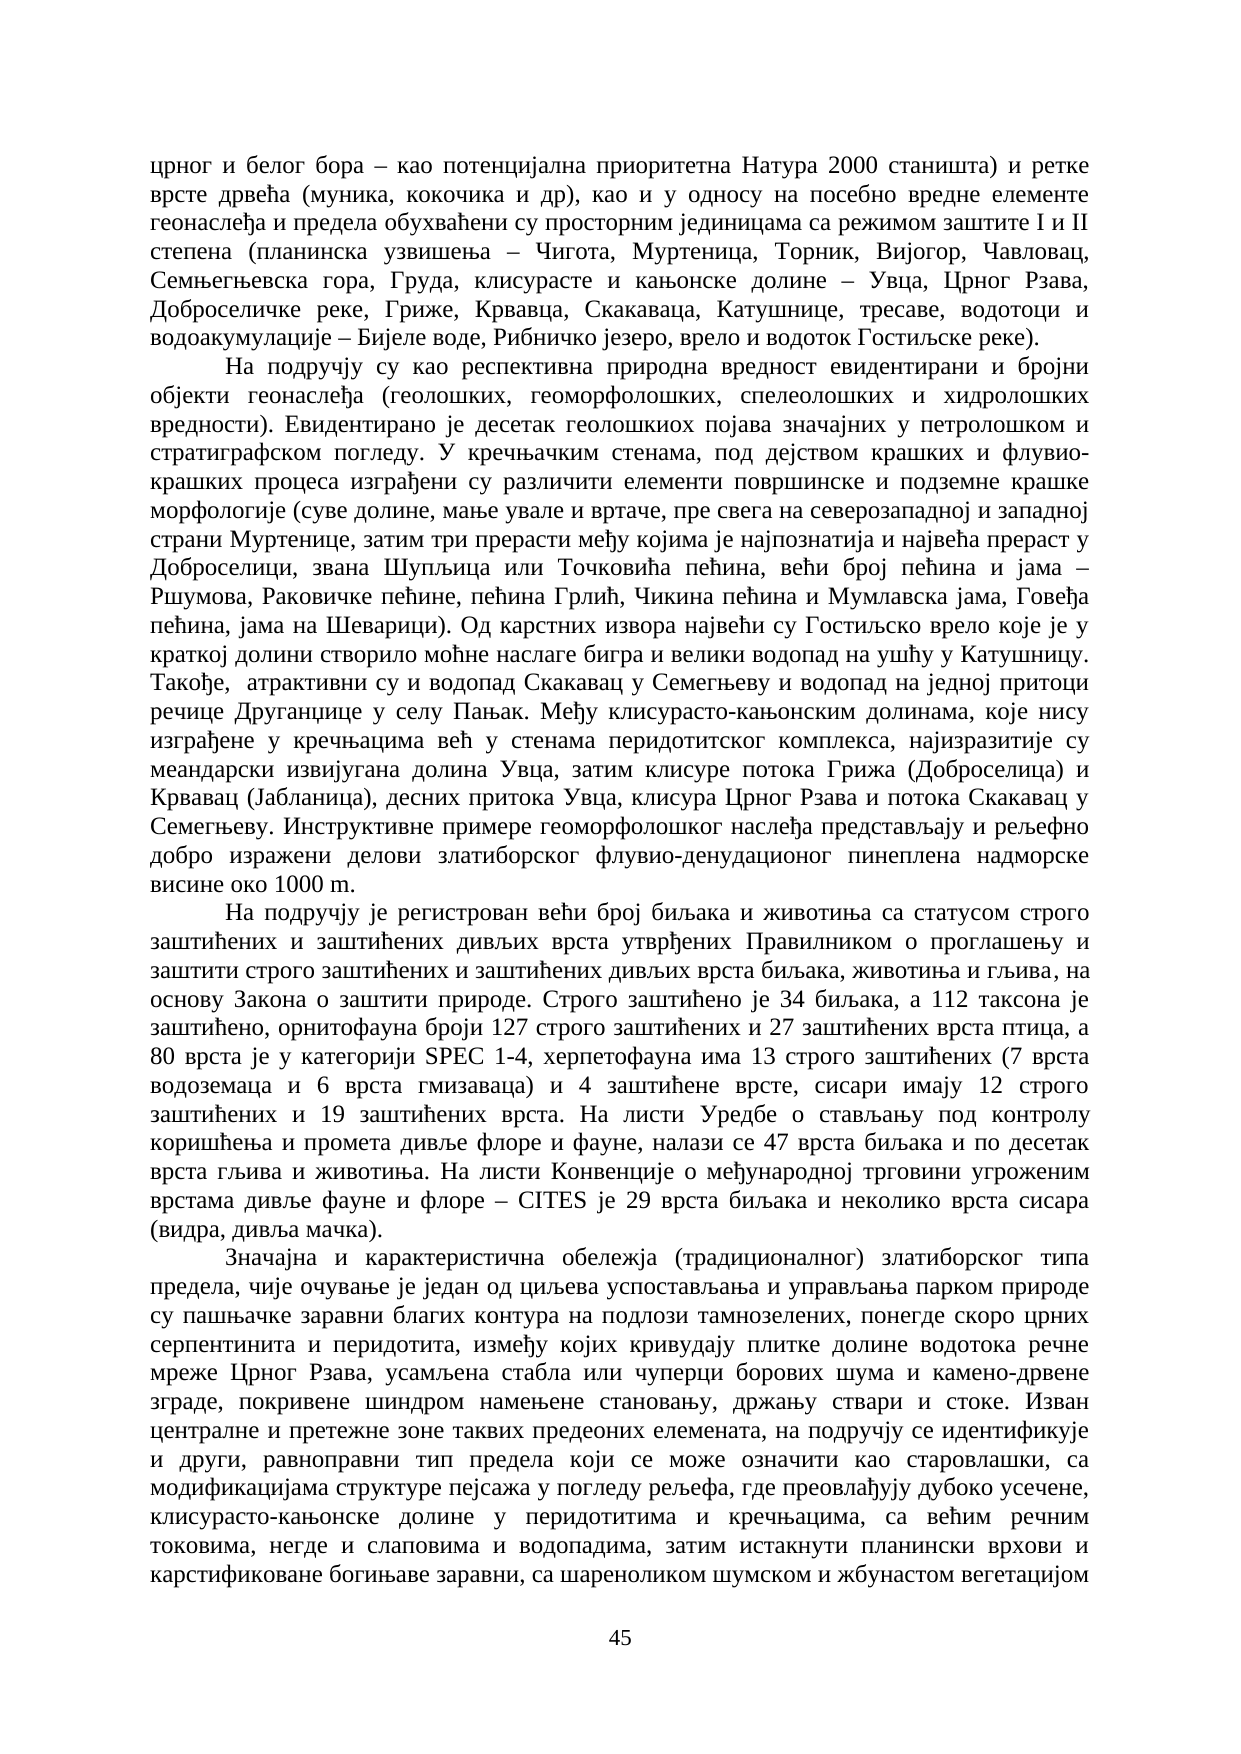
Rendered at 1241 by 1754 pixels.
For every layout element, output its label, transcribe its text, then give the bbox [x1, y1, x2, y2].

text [150, 150, 1090, 351]
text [150, 1242, 1090, 1587]
text На подручју су као респективна природна вредност евидентирани и бројни објекти геонаслеђа (геолошких, геоморфолошких, спелеолошких и хидролошких вредности). Евидентирано је десетак геолошкиох појава значајних у петролошком и стратиграфском погледу. У кречњачким стенама, под дејством крашких и флувио-крашких процеса изграђени су различити елементи површинске и подземне крашке морфологије (суве долине, мање увале и вртаче, пре свега на северозападној и западној страни Муртенице, затим три прерасти међу којима је најпознатија и највећа прераст у Доброселици, звана Шупљица или Точковића пећина, већи број пећина и јама – Ршумова, Раковичке пећине, пећина Грлић, Чикина пећина и Мумлавска јама, Говеђа пећина, јама на Шеварици). Од карстних извора највећи су Гостиљско врело које је у краткој долини створило моћне наслаге бигра и велики водопад на ушћу у Катушницу. Такође, атрактивни су и водопад Скакавац у Семегњеву и водопад на једној притоци речице Друганџице у селу Пањак. Међу клисурасто-кањонским долинама, које нису изграђене у кречњацима већ у стенама перидотитског комплекса, најизразитије су меандарски извијугана долина Увца, затим клисуре потока Грижа (Доброселица) и Крвавац (Јабланица), десних притока Увца, клисура Црног Рзава и потока Скакавац у Семегњеву. Инструктивне примере геоморфолошког наслеђа представљају и рељефно добро изражени делови златиборског флувио-денудационог пинеплена надморске висине око 1000 m. [150, 351, 1090, 897]
text На подручју је регистрован већи број биљака и животиња са статусом строго заштићених и заштићених дивљих врста утврђених Правилником о проглашењу и заштити строго заштићених и заштићених дивљих врста биљака, животиња и гљива, на основу Закона о заштити природе. Строго заштићено је 34 биљака, а 112 таксона је заштићено, орнитофауна броји 127 строго заштићених и 27 заштићених врста птица, a 80 врста је у категорији SPEC 1-4, херпетофауна има 13 строго заштићених (7 врста водоземаца и 6 врста гмизаваца) и 4 заштићене врсте, сисари имају 12 строго заштићених и 19 заштићених врста. На листи Уредбе о стављању под контролу коришћења и промета дивље флоре и фауне, налази се 47 врста биљака и по десетак врста гљива и животиња. На листи Конвенције о међународној трговини угроженим врстама дивље фауне и флоре – CITES је 29 врста биљака и неколико врста сисара (видра, дивља мачка). [150, 897, 1090, 1242]
